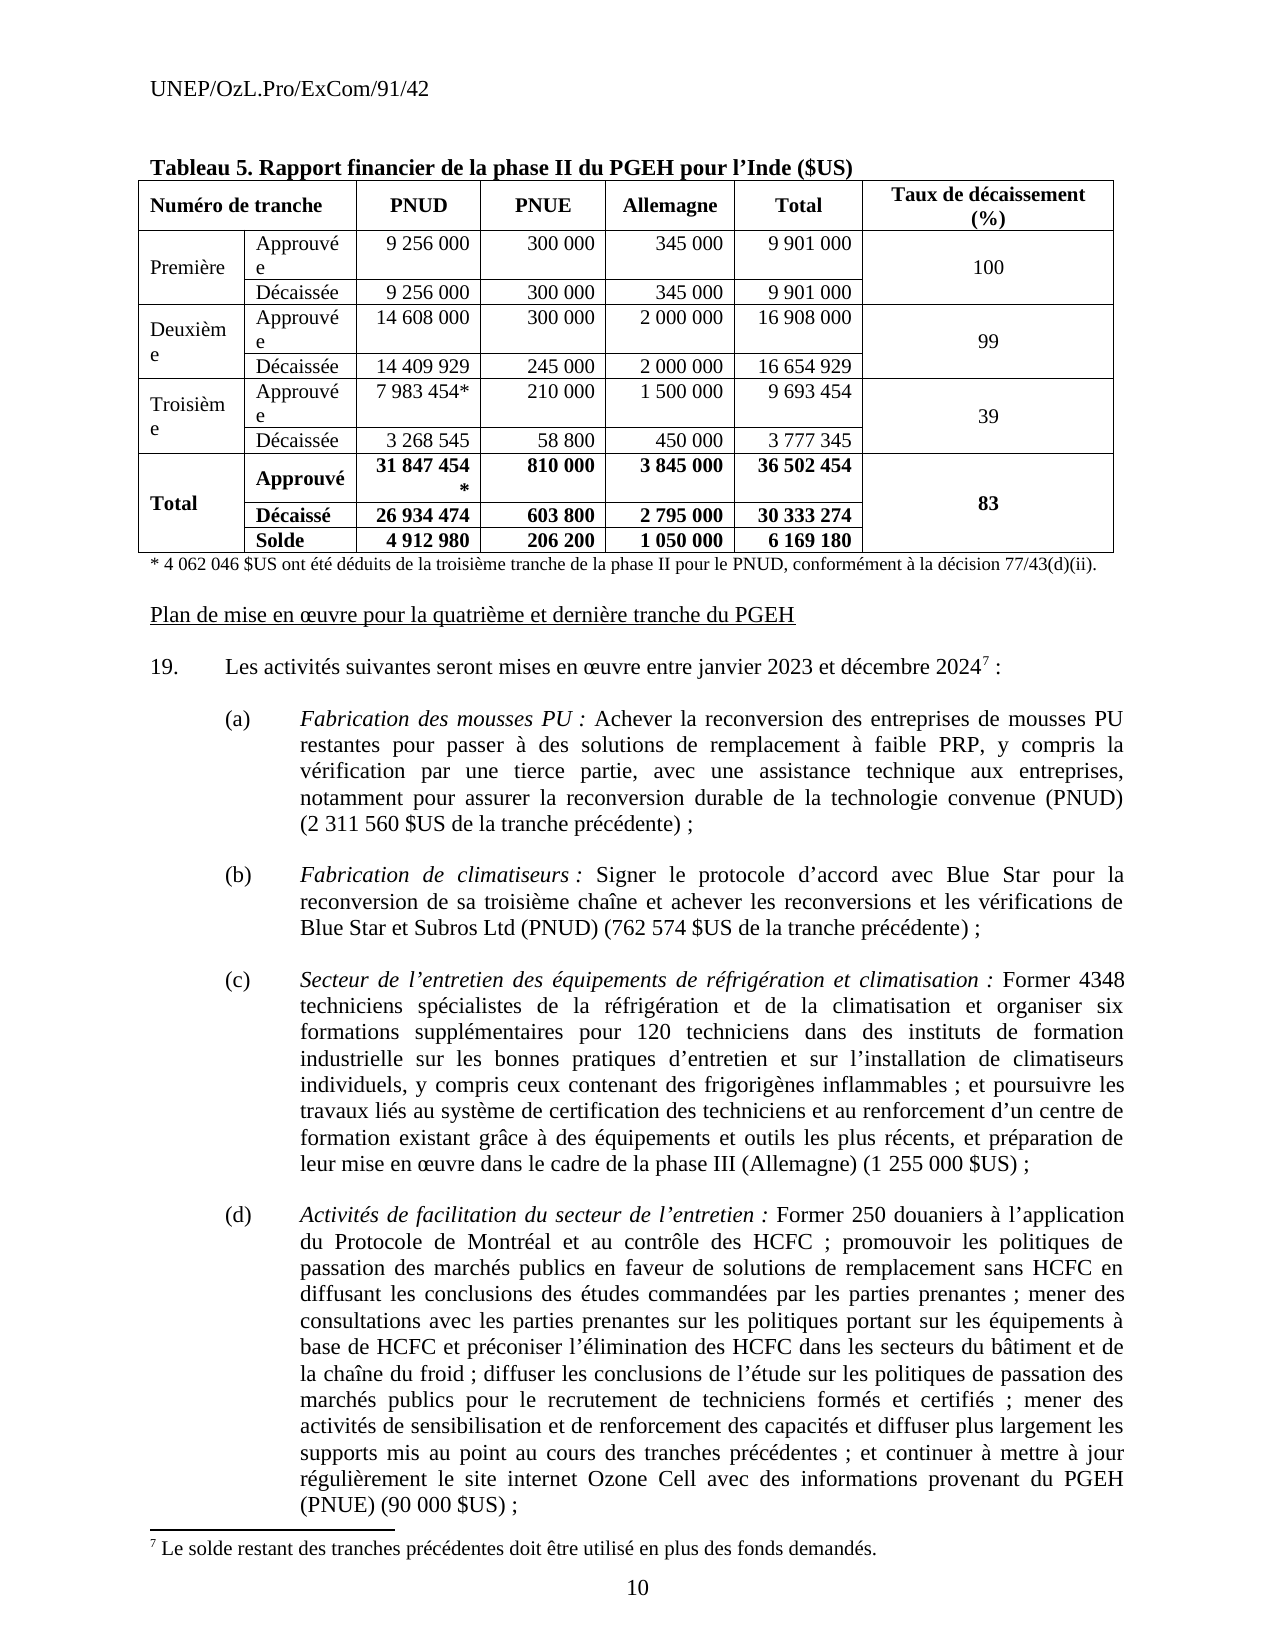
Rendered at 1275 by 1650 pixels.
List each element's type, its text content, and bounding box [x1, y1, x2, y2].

table_cell Solde [245, 528, 356, 552]
table_header Allemagne [606, 181, 734, 229]
table_cell 100 [863, 231, 1113, 304]
table_cell 3 777 345 [735, 428, 862, 452]
table_cell 1 500 000 [606, 379, 734, 427]
table_cell Approuvée [245, 231, 356, 279]
table_cell Total [139, 454, 244, 552]
table_cell Deuxième [139, 305, 244, 378]
table_cell 4 912 980 [357, 528, 480, 552]
table_cell 30 333 274 [735, 503, 862, 527]
subtitle Secteur de l’entretien des équipements de réfrigération et climatisation : Former 4348 techniciens spécialistes de la réfrigération et de la climatisation et organiser six formations supplémentaires pour 120 techniciens dans des instituts de formation industrielle sur les bonnes pratiques d’entretien et sur l’installation de climatiseurs individuels, y compris ceux contenant des frigorigènes inflammables ; et poursuivre les travaux liés au système de certification des techniciens et au renforcement d’un centre de formation existant grâce à des équipements et outils les plus récents, et préparation de leur mise en œuvre dans le cadre de la phase III (Allemagne) (1 255 000 $US) ; [225, 966, 1125, 1176]
table_cell Approuvée [245, 379, 356, 427]
table_cell Décaissée [245, 280, 356, 304]
table_cell 6 169 180 [735, 528, 862, 552]
subtitle Fabrication des mousses PU : Achever la reconversion des entreprises de mousses PU restantes pour passer à des solutions de remplacement à faible PRP, y compris la vérification par une tierce partie, avec une assistance technique aux entreprises, notamment pour assurer la reconversion durable de la technologie convenue (PNUD) (2 311 560 $US de la tranche précédente) ; [225, 705, 1125, 837]
table_cell 245 000 [481, 354, 605, 378]
table_cell 16 908 000 [735, 305, 862, 353]
table_cell 99 [863, 305, 1113, 378]
table_cell 14 608 000 [357, 305, 480, 353]
table_cell 1 050 000 [606, 528, 734, 552]
table_cell 3 268 545 [357, 428, 480, 452]
table_cell 9 901 000 [735, 280, 862, 304]
table_header Taux de décaissement (%) [863, 181, 1113, 229]
table_cell 9 901 000 [735, 231, 862, 279]
table_cell Troisième [139, 379, 244, 452]
table_cell 345 000 [606, 280, 734, 304]
table_cell 345 000 [606, 231, 734, 279]
table_cell 450 000 [606, 428, 734, 452]
table_cell 36 502 454 [735, 454, 862, 502]
table_cell 9 256 000 [357, 231, 480, 279]
table_header PNUD [357, 181, 480, 229]
table_cell Approuvé [245, 454, 356, 502]
table_cell 300 000 [481, 305, 605, 353]
table_header PNUE [481, 181, 605, 229]
table_cell Première [139, 231, 244, 304]
table_cell 7 983 454* [357, 379, 480, 427]
table_cell 2 000 000 [606, 305, 734, 353]
text Plan de mise en œuvre pour la quatrième et dernière tranche du PGEH [150, 601, 1125, 627]
text * 4 062 046 $US ont été déduits de la troisième tranche de la phase II pour le PNUD, conformément à la décision 77/43(d)(ii). [150, 553, 1125, 574]
subtitle Activités de facilitation du secteur de l’entretien : Former 250 douaniers à l’application du Protocole de Montréal et au contrôle des HCFC ; promouvoir les politiques de passation des marchés publics en faveur de solutions de remplacement sans HCFC en diffusant les conclusions des études commandées par les parties prenantes ; mener des consultations avec les parties prenantes sur les politiques portant sur les équipements à base de HCFC et préconiser l’élimination des HCFC dans les secteurs du bâtiment et de la chaîne du froid ; diffuser les conclusions de l’étude sur les politiques de passation des marchés publics pour le recrutement de techniciens formés et certifiés ; mener des activités de sensibilisation et de renforcement des capacités et diffuser plus largement les supports mis au point au cours des tranches précédentes ; et continuer à mettre à jour régulièrement le site internet Ozone Cell avec des informations provenant du PGEH (PNUE) (90 000 $US) ; [225, 1201, 1125, 1518]
table_cell 26 934 474 [357, 503, 480, 527]
table_cell Décaissée [245, 354, 356, 378]
table_cell 2 000 000 [606, 354, 734, 378]
table_header Total [735, 181, 862, 229]
table_cell 14 409 929 [357, 354, 480, 378]
table_cell 39 [863, 379, 1113, 452]
table_cell Approuvée [245, 305, 356, 353]
table_cell Décaissé [245, 503, 356, 527]
table_cell 603 800 [481, 503, 605, 527]
table_cell 3 845 000 [606, 454, 734, 502]
table_cell 58 800 [481, 428, 605, 452]
table_cell 300 000 [481, 231, 605, 279]
subtitle Fabrication de climatiseurs : Signer le protocole d’accord avec Blue Star pour la reconversion de sa troisième chaîne et achever les reconversions et les vérifications de Blue Star et Subros Ltd (PNUD) (762 574 $US de la tranche précédente) ; [225, 862, 1125, 941]
table_cell 9 256 000 [357, 280, 480, 304]
table_cell 83 [863, 454, 1113, 552]
table_cell 300 000 [481, 280, 605, 304]
table_cell 206 200 [481, 528, 605, 552]
table_cell 2 795 000 [606, 503, 734, 527]
table_cell 16 654 929 [735, 354, 862, 378]
table_cell 9 693 454 [735, 379, 862, 427]
subtitle Les activités suivantes seront mises en œuvre entre janvier 2023 et décembre 2024 : [150, 653, 1125, 680]
table_cell 210 000 [481, 379, 605, 427]
table_cell 810 000 [481, 454, 605, 502]
table_header Numéro de tranche [139, 181, 356, 229]
table_cell 31 847 454* [357, 454, 480, 502]
table_cell Décaissée [245, 428, 356, 452]
text Tableau 5. Rapport financier de la phase II du PGEH pour l’Inde ($US) [150, 154, 1125, 180]
